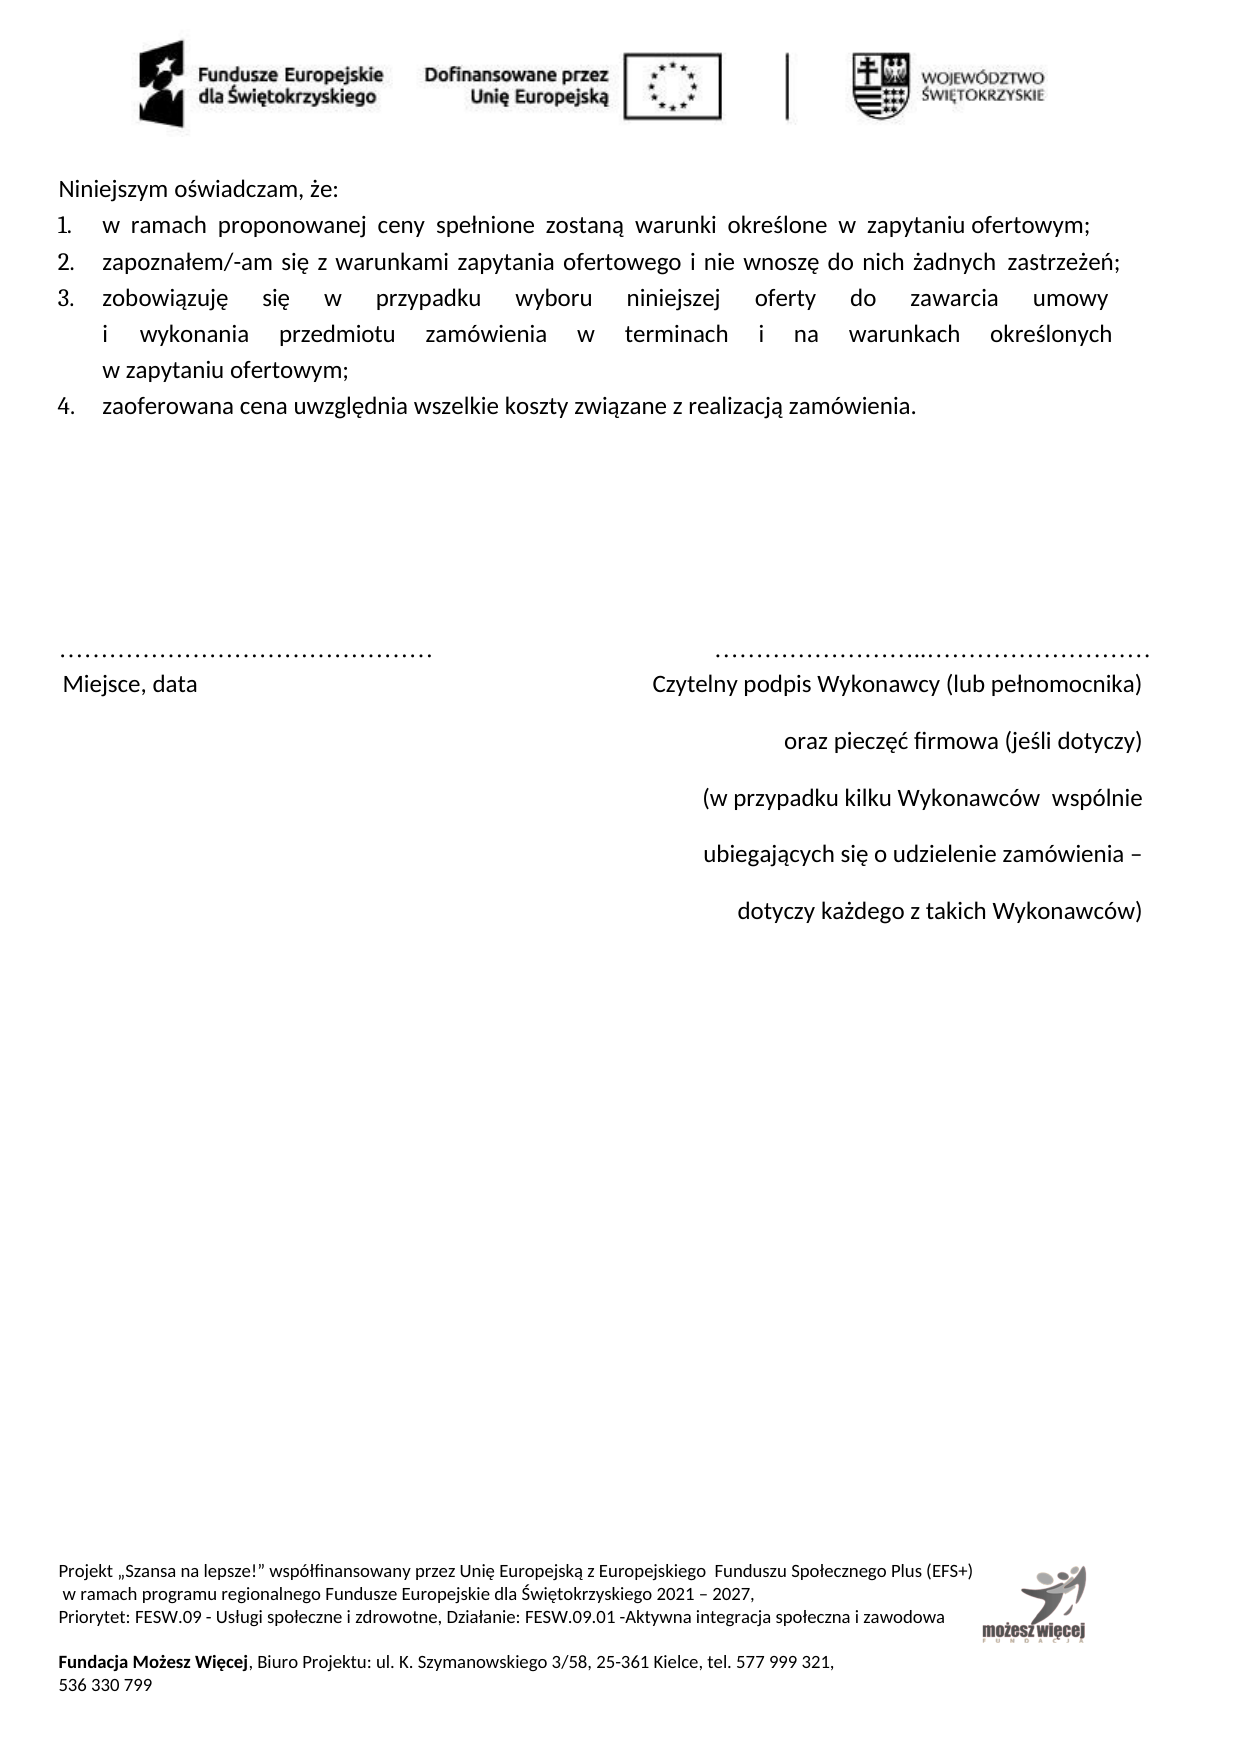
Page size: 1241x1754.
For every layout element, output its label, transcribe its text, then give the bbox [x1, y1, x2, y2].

text oraz pieczęć firmowa (jeśli dotyczy) [58, 725, 1143, 756]
text ubiegających się o udzielenie zamówienia – [58, 839, 1143, 869]
list zapoznałem/-am się z warunkami zapytania ofertowego i nie wnoszę do nich żadnych zastrzeżeń; [58, 246, 1143, 277]
list zaoferowana cena uwzględnia wszelkie koszty związane z realizacją zamówienia. [57, 390, 1180, 421]
text ……………………………………… ……………………..……………………… [58, 634, 1180, 663]
text dotyczy każdego z takich Wykonawców) [58, 895, 1143, 926]
list w ramach proponowanej ceny spełnione zostaną warunki określone w zapytaniu ofertowym; [58, 209, 1143, 240]
text Miejsce, data Czytelny podpis Wykonawcy (lub pełnomocnika) [58, 668, 1143, 699]
list zobowiązuję się w przypadku wyboru niniejszej oferty do zawarcia umowy i wykonania przedmiotu zamówienia w terminach i na warunkach określonych w zapytaniu ofertowym; [58, 282, 1143, 385]
text Niniejszym oświadczam, że: [58, 173, 1180, 203]
picture [982, 1562, 1092, 1643]
text (w przypadku kilku Wykonawców wspólnie [58, 782, 1143, 812]
picture [131, 29, 1048, 137]
